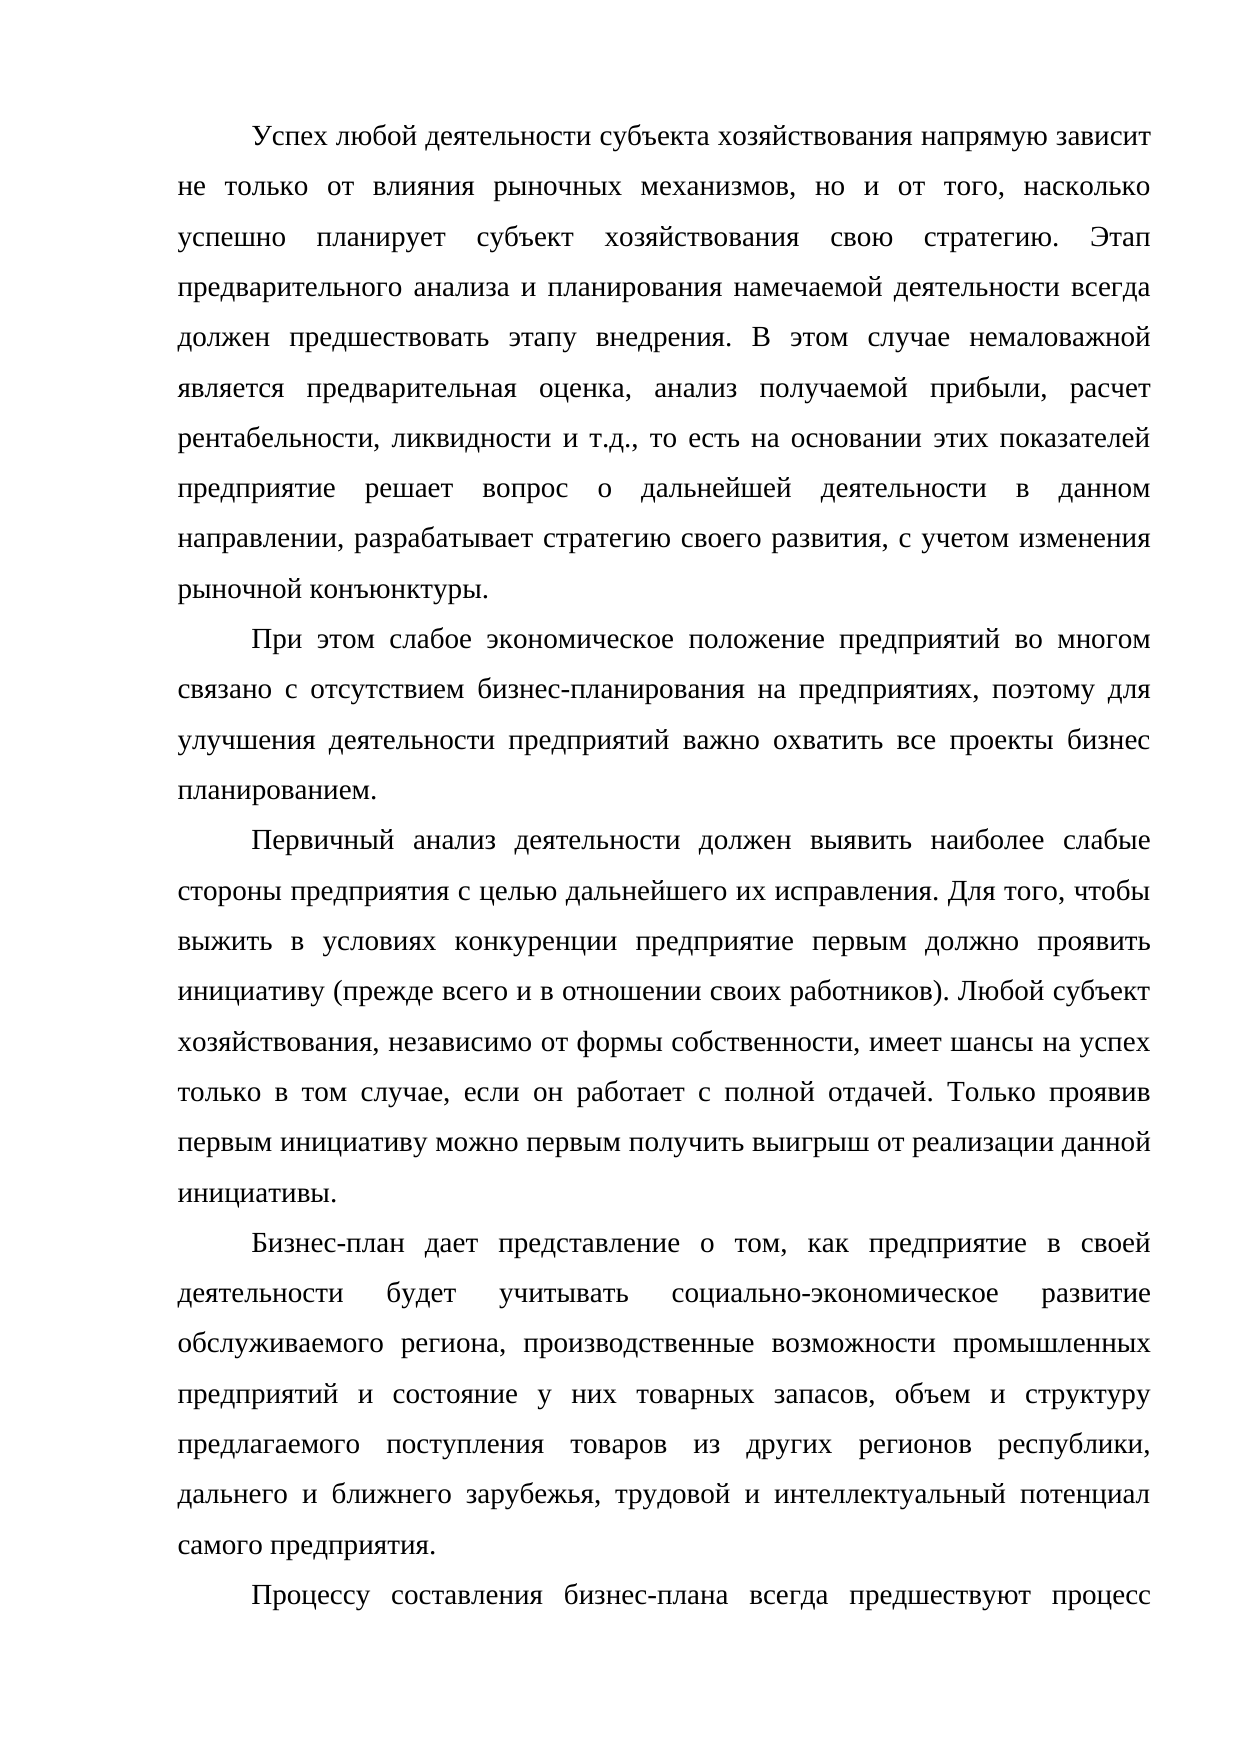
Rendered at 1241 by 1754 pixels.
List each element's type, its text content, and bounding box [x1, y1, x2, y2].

text Успех любой деятельности субъекта хозяйствования напрямую зависит не только от влияния рыночных механизмов, но и от того, насколько успешно планирует субъект хозяйствования свою стратегию. Этап предварительного анализа и планирования намечаемой деятельности всегда должен предшествовать этапу внедрения. В этом случае немаловажной является предварительная оценка, анализ получаемой прибыли, расчет рентабельности, ликвидности и т.д., то есть на основании этих показателей предприятие решает вопрос о дальнейшей деятельности в данном направлении, разрабатывает стратегию своего развития, с учетом изменения рыночной конъюнктуры. [177, 118, 1152, 604]
text Первичный анализ деятельности должен выявить наиболее слабые стороны предприятия с целью дальнейшего их исправления. Для того, чтобы выжить в условиях конкуренции предприятие первым должно проявить инициативу (прежде всего и в отношении своих работников). Любой субъект хозяйствования, независимо от формы собственности, имеет шансы на успех только в том случае, если он работает с полной отдачей. Только проявив первым инициативу можно первым получить выигрыш от реализации данной инициативы. [177, 822, 1152, 1208]
text При этом слабое экономическое положение предприятий во многом связано с отсутствием бизнес-планирования на предприятиях, поэтому для улучшения деятельности предприятий важно охватить все проекты бизнес планированием. [177, 621, 1152, 806]
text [177, 1577, 1152, 1611]
text Бизнес-план дает представление о том, как предприятие в своей деятельности будет учитывать социально-экономическое развитие обслуживаемого региона, производственные возможности промышленных предприятий и состояние у них товарных запасов, объем и структуру предлагаемого поступления товаров из других регионов республики, дальнего и ближнего зарубежья, трудовой и интеллектуальный потенциал самого предприятия. [177, 1225, 1152, 1560]
